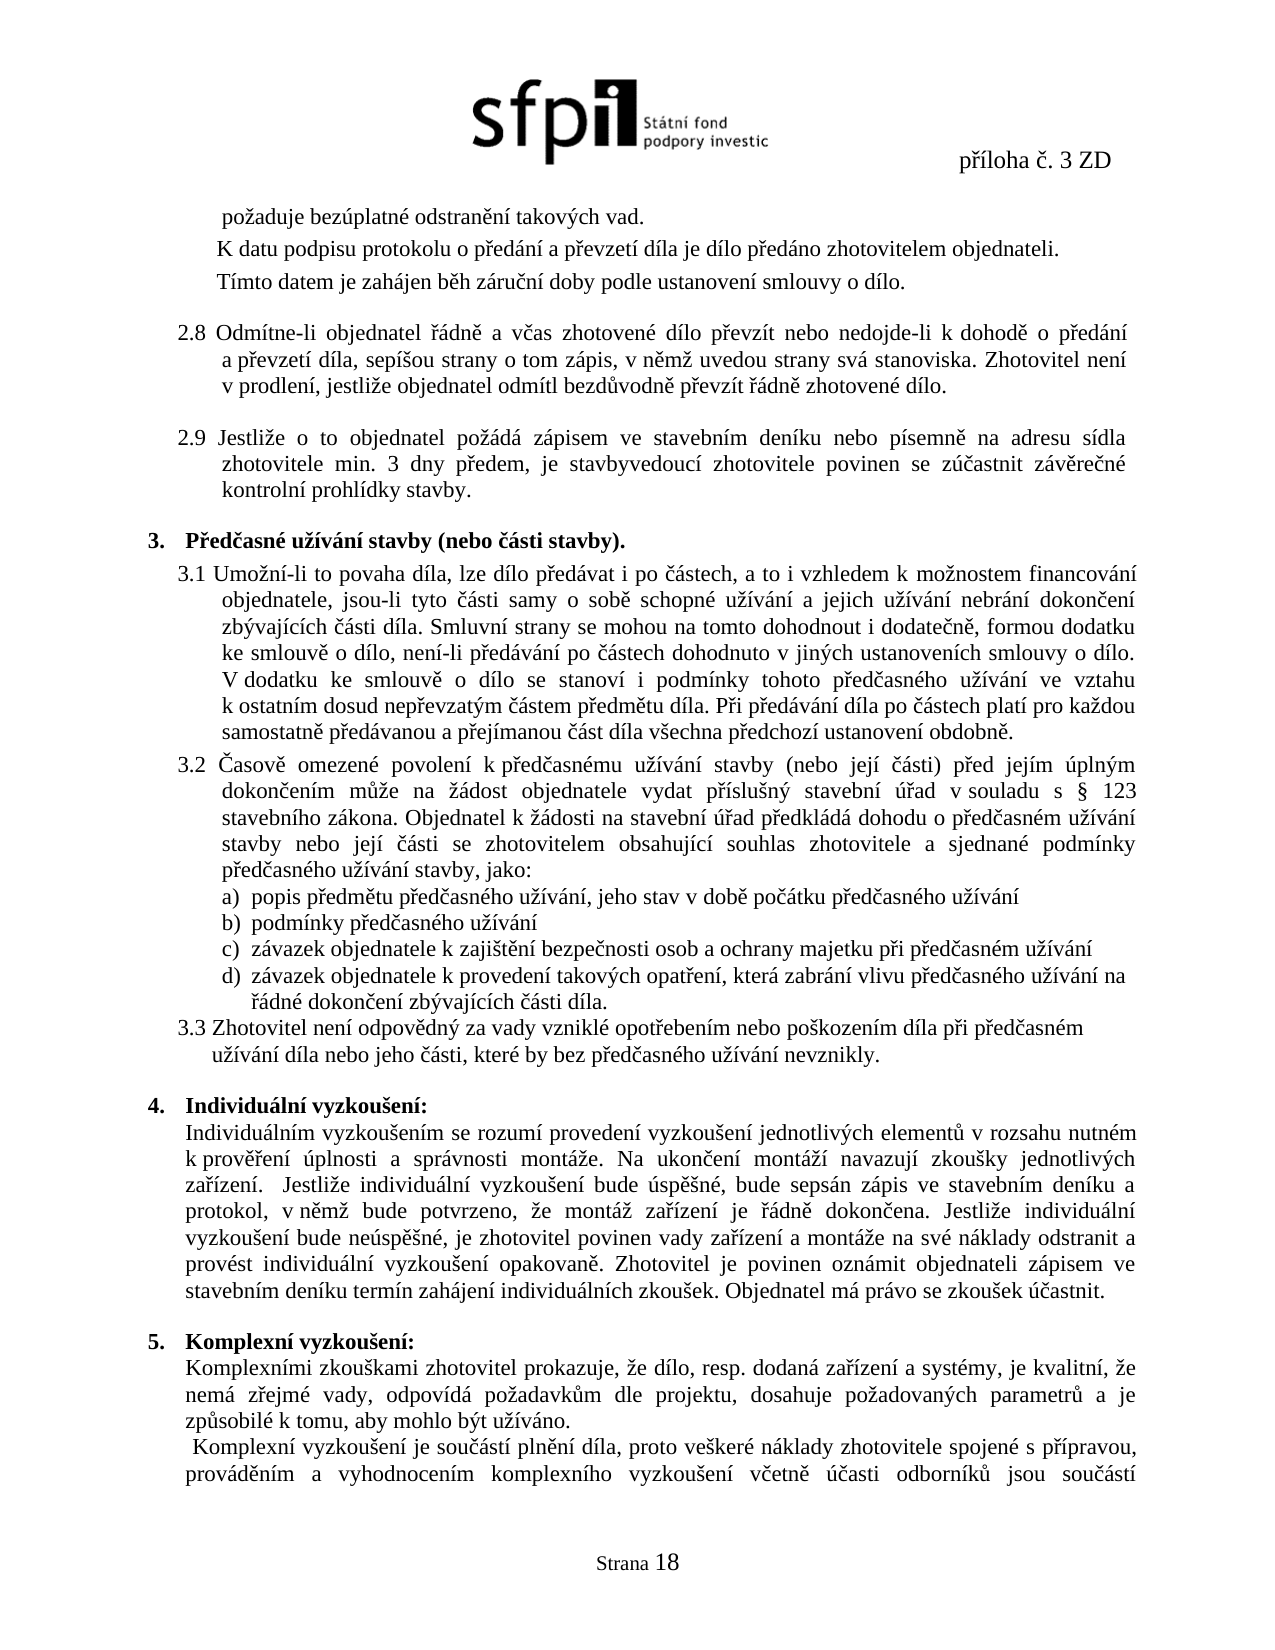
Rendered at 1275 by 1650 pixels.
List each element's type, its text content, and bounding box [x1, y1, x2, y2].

text užívání díla nebo jeho části, které by bez předčasného užívání nevznikly. [177, 1041, 1137, 1067]
list podmínky předčasného užívání [222, 909, 1127, 935]
text Individuálním vyzkoušením se rozumí provedení vyzkoušení jednotlivých elementů v rozsahu nutném k prověření úplnosti a správnosti montáže. Na ukončení montáží navazují zkoušky jednotlivých zařízení. Jestliže individuální vyzkoušení bude úspěšné, bude sepsán zápis ve stavebním deníku a protokol, v němž bude potvrzeno, že montáž zařízení je řádně dokončena. Jestliže individuální vyzkoušení bude neúspěšné, je zhotovitel povinen vady zařízení a montáže na své náklady odstranit a provést individuální vyzkoušení opakovaně. Zhotovitel je povinen oznámit objednateli zápisem ve stavebním deníku termín zahájení individuálních zkoušek. Objednatel má právo se zkoušek účastnit. [185, 1118, 1137, 1303]
list popis předmětu předčasného užívání, jeho stav v době počátku předčasného užívání [222, 883, 1127, 909]
text 2.8 Odmítne-li objednatel řádně a včas zhotovené dílo převzít nebo nedojde-li k dohodě o předání a převzetí díla, sepíšou strany o tom zápis, v němž uvedou strany svá stanoviska. Zhotovitel není v prodlení, jestliže objednatel odmítl bezdůvodně převzít řádně zhotovené dílo. [177, 319, 1127, 398]
list Předčasné užívání stavby (nebo části stavby). [148, 528, 1137, 554]
picture [470, 73, 771, 169]
text 3.3 Zhotovitel není odpovědný za vady vzniklé opotřebením nebo poškozením díla při předčasném [177, 1014, 1137, 1041]
text 2.9 Jestliže o to objednatel požádá zápisem ve stavebním deníku nebo písemně na adresu sídla zhotovitele min. 3 dny předem, je stavbyvedoucí zhotovitele povinen se zúčastnit závěrečné kontrolní prohlídky stavby. [177, 423, 1127, 503]
text 3.2 Časově omezené povolení k předčasnému užívání stavby (nebo její části) před jejím úplným dokončením může na žádost objednatele vydat příslušný stavební úřad v souladu s § 123 stavebního zákona. Objednatel k žádosti na stavební úřad předkládá dohodu o předčasném užívání stavby nebo její části se zhotovitelem obsahující souhlas zhotovitele a sjednané podmínky předčasného užívání stavby, jako: [177, 751, 1137, 883]
list Komplexní vyzkoušení: [148, 1328, 1137, 1354]
list závazek objednatele k provedení takových opatření, která zabrání vlivu předčasného užívání na řádné dokončení zbývajících části díla. [222, 962, 1127, 1014]
text K datu podpisu protokolu o předání a převzetí díla je dílo předáno zhotovitelem objednateli. [148, 236, 1137, 262]
text Tímto datem je zahájen běh záruční doby podle ustanovení smlouvy o dílo. [148, 268, 1137, 294]
list závazek objednatele k zajištění bezpečnosti osob a ochrany majetku při předčasném užívání [222, 935, 1127, 962]
text Komplexními zkouškami zhotovitel prokazuje, že dílo, resp. dodaná zařízení a systémy, je kvalitní, že nemá zřejmé vady, odpovídá požadavkům dle projektu, dosahuje požadovaných parametrů a je způsobilé k tomu, aby mohlo být užíváno. [185, 1354, 1137, 1433]
list Individuální vyzkoušení: [148, 1092, 1137, 1118]
text 3.1 Umožní-li to povaha díla, lze dílo předávat i po částech, a to i vzhledem k možnostem financování objednatele, jsou-li tyto části samy o sobě schopné užívání a jejich užívání nebrání dokončení zbývajících části díla. Smluvní strany se mohou na tomto dohodnout i dodatečně, formou dodatku ke smlouvě o dílo, není-li předávání po částech dohodnuto v jiných ustanoveních smlouvy o dílo. V dodatku ke smlouvě o dílo se stanoví i podmínky tohoto předčasného užívání ve vztahu k ostatním dosud nepřevzatým částem předmětu díla. Při předávání díla po částech platí pro každou samostatně předávanou a přejímanou část díla všechna předchozí ustanovení obdobně. [177, 560, 1137, 745]
